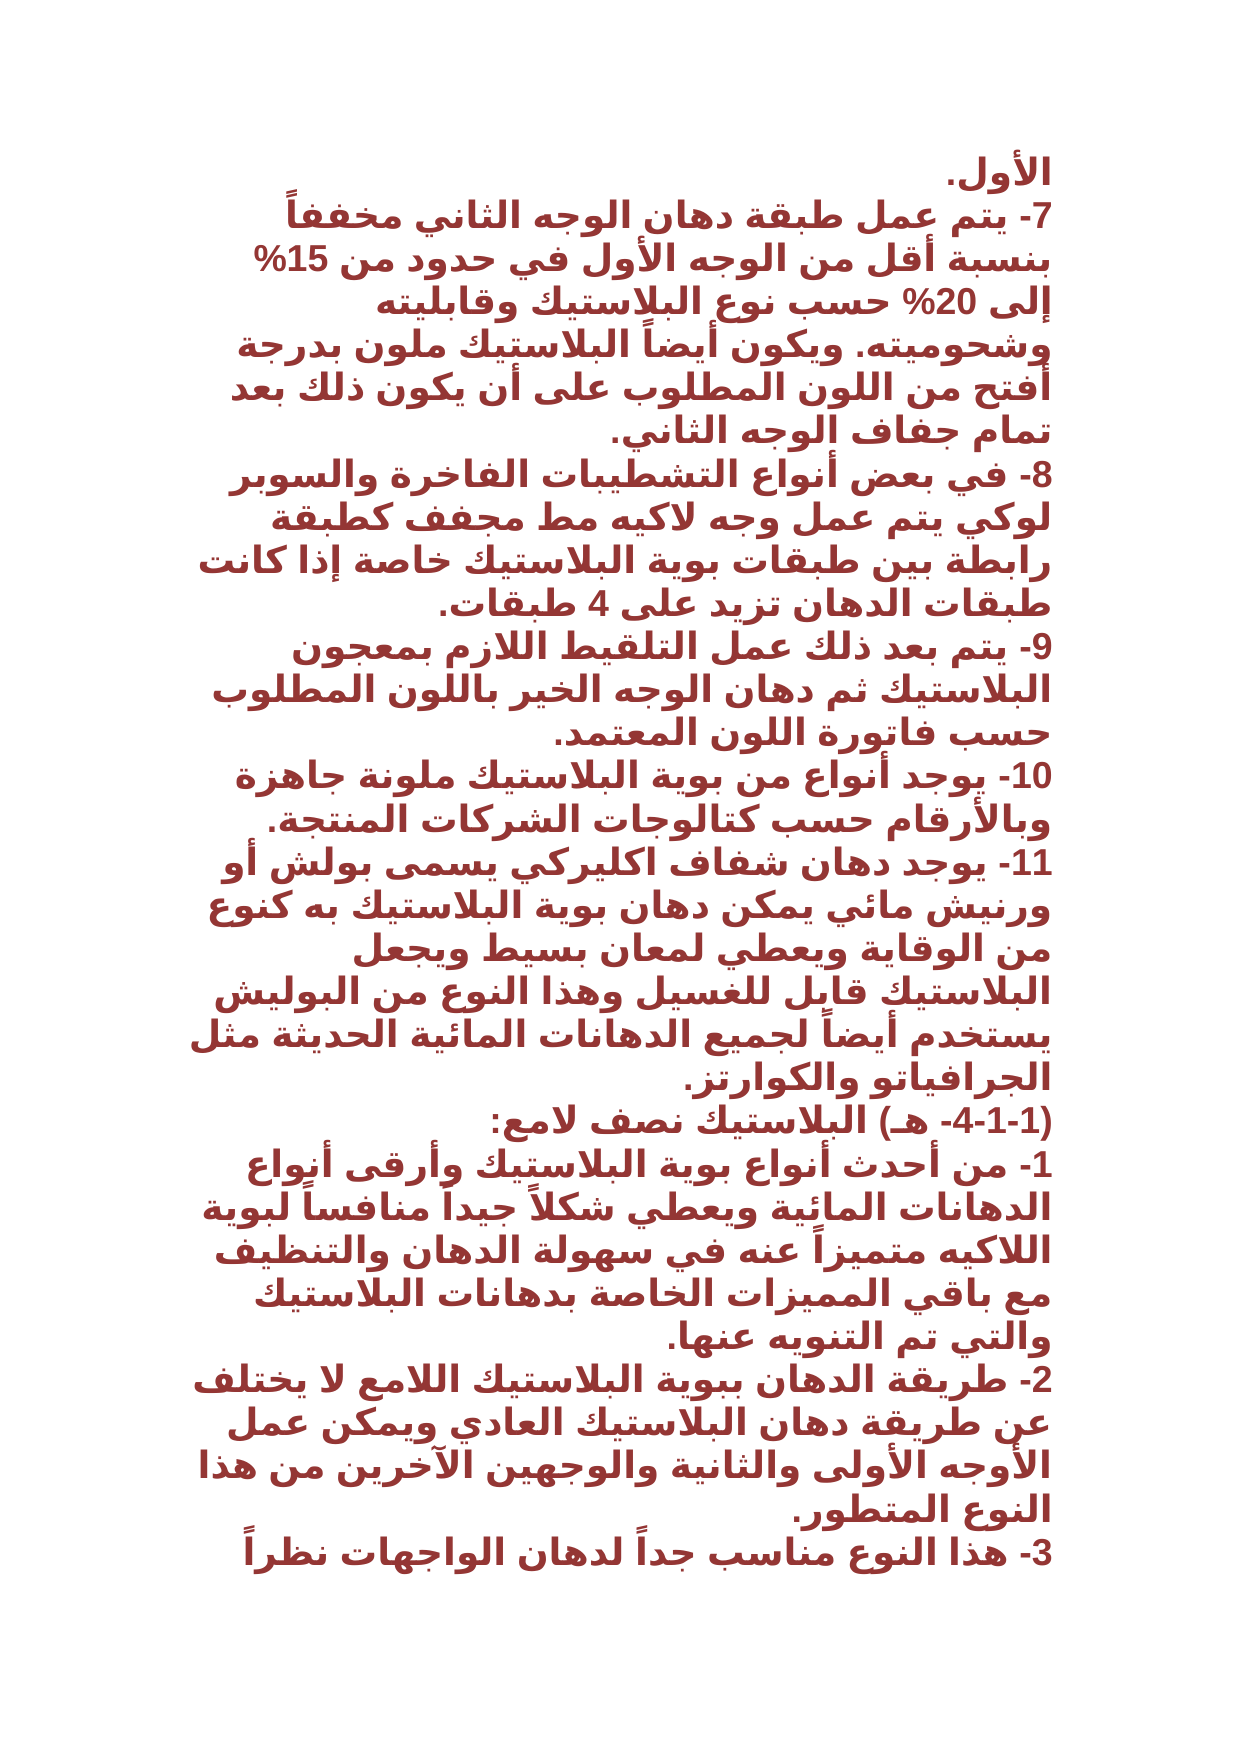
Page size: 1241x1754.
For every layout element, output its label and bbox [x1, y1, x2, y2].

text [187, 150, 1053, 1573]
